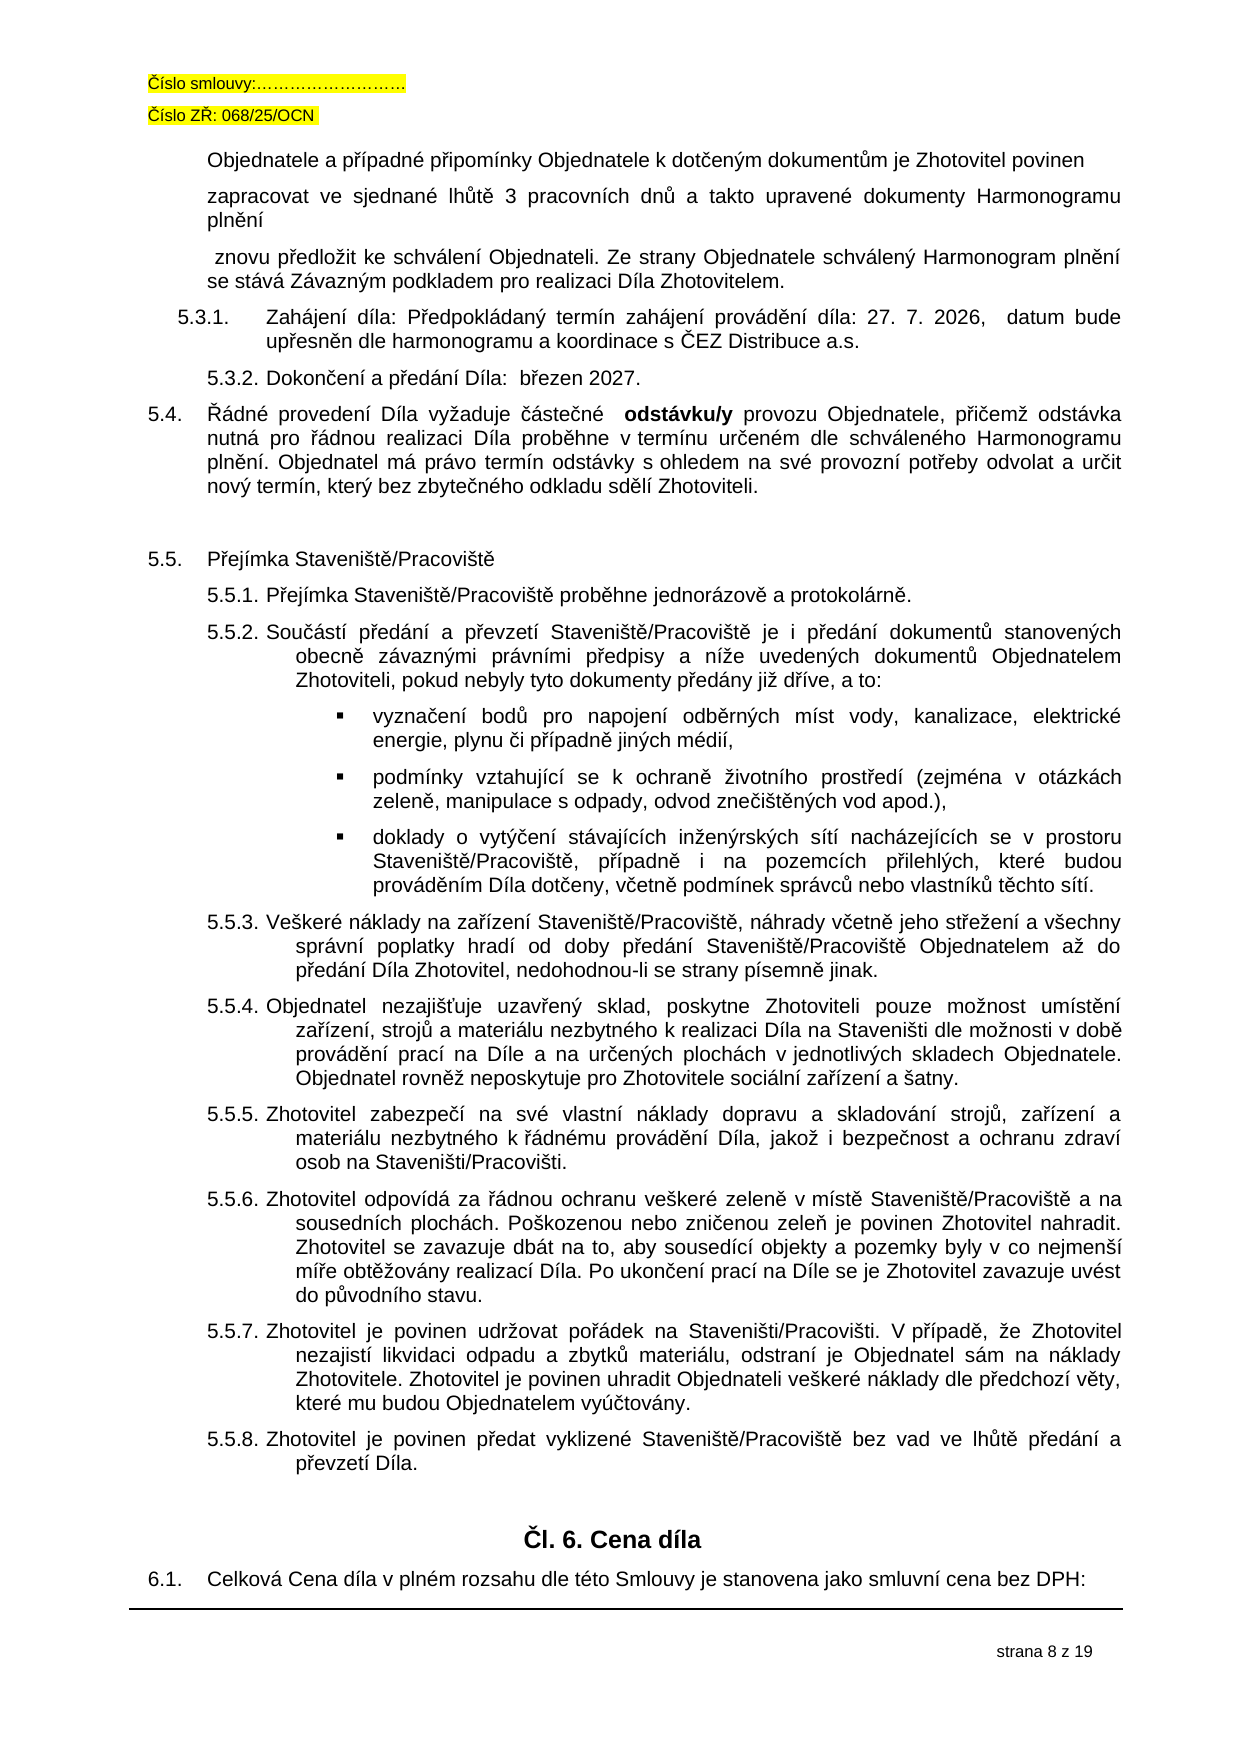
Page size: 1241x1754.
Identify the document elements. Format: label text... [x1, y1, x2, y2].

text Celková Cena díla v plném rozsahu dle této Smlouvy je stanovena jako smluvní cena bez DPH: [148, 1566, 1122, 1590]
list podmínky vztahující se k ochraně životního prostředí (zejména v otázkách zeleně, manipulace s odpady, odvod znečištěných vod apod.), [335, 764, 1122, 812]
list Objednatele a případné připomínky Objednatele k dotčeným dokumentům je Zhotovitel povinen [207, 148, 1122, 172]
text Veškeré náklady na zařízení Staveniště/Pracoviště, náhrady včetně jeho střežení a všechny správní poplatky hradí od doby předání Staveniště/Pracoviště Objednatelem až do předání Díla Zhotovitel, nedohodnou-li se strany písemně jinak. [207, 909, 1122, 981]
list doklady o vytýčení stávajících inženýrských sítí nacházejících se v prostoru Staveniště/Pracoviště, případně i na pozemcích přilehlých, které budou prováděním Díla dotčeny, včetně podmínek správců nebo vlastníků těchto sítí. [335, 825, 1122, 897]
text Součástí předání a převzetí Staveniště/Pracoviště je i předání dokumentů stanovených obecně závaznými právními předpisy a níže uvedených dokumentů Objednatelem Zhotoviteli, pokud nebyly tyto dokumenty předány již dříve, a to: [207, 619, 1122, 691]
text Dokončení a předání Díla: březen 2027. [207, 365, 1122, 389]
text Zhotovitel je povinen udržovat pořádek na Staveništi/Pracovišti. V případě, že Zhotovitel nezajistí likvidaci odpadu a zbytků materiálu, odstraní je Objednatel sám na náklady Zhotovitele. Zhotovitel je povinen uhradit Objednateli veškeré náklady dle předchozí věty, které mu budou Objednatelem vyúčtovány. [207, 1319, 1122, 1415]
text Zhotovitel je povinen předat vyklizené Staveniště/Pracoviště bez vad ve lhůtě předání a převzetí Díla. [207, 1427, 1122, 1475]
text Objednatel nezajišťuje uzavřený sklad, poskytne Zhotoviteli pouze možnost umístění zařízení, strojů a materiálu nezbytného k realizaci Díla na Staveništi dle možnosti v době provádění prací na Díle a na určených plochách v jednotlivých skladech Objednatele. Objednatel rovněž neposkytuje pro Zhotovitele sociální zařízení a šatny. [207, 994, 1122, 1090]
list zapracovat ve sjednané lhůtě 3 pracovních dnů a takto upravené dokumenty Harmonogramu plnění [207, 184, 1122, 232]
text Přejímka Staveniště/Pracoviště proběhne jednorázově a protokolárně. [207, 583, 1122, 607]
text Řádné provedení Díla vyžaduje částečné odstávku/y provozu Objednatele, přičemž odstávka nutná pro řádnou realizaci Díla proběhne v termínu určeném dle schváleného Harmonogramu plnění. Objednatel má právo termín odstávky s ohledem na své provozní potřeby odvolat a určit nový termín, který bez zbytečného odkladu sdělí Zhotoviteli. [148, 402, 1122, 498]
text Zhotovitel odpovídá za řádnou ochranu veškeré zeleně v místě Staveniště/Pracoviště a na sousedních plochách. Poškozenou nebo zničenou zeleň je povinen Zhotovitel nahradit. Zhotovitel se zavazuje dbát na to, aby sousedící objekty a pozemky byly v co nejmenší míře obtěžovány realizací Díla. Po ukončení prací na Díle se je Zhotovitel zavazuje uvést do původního stavu. [207, 1187, 1122, 1306]
text Zahájení díla: Předpokládaný termín zahájení provádění díla: 27. 7. 2026, datum bude upřesněn dle harmonogramu a koordinace s ČEZ Distribuce a.s. [177, 305, 1122, 353]
list znovu předložit ke schválení Objednateli. Ze strany Objednatele schválený Harmonogram plnění se stává Závazným podkladem pro realizaci Díla Zhotovitelem. [207, 244, 1122, 292]
list vyznačení bodů pro napojení odběrných míst vody, kanalizace, elektrické energie, plynu či případně jiných médií, [335, 704, 1122, 752]
text Přejímka Staveniště/Pracoviště [148, 547, 1122, 571]
text Cena díla [102, 1525, 1122, 1554]
text Zhotovitel zabezpečí na své vlastní náklady dopravu a skladování strojů, zařízení a materiálu nezbytného k řádnému provádění Díla, jakož i bezpečnost a ochranu zdraví osob na Staveništi/Pracovišti. [207, 1102, 1122, 1174]
